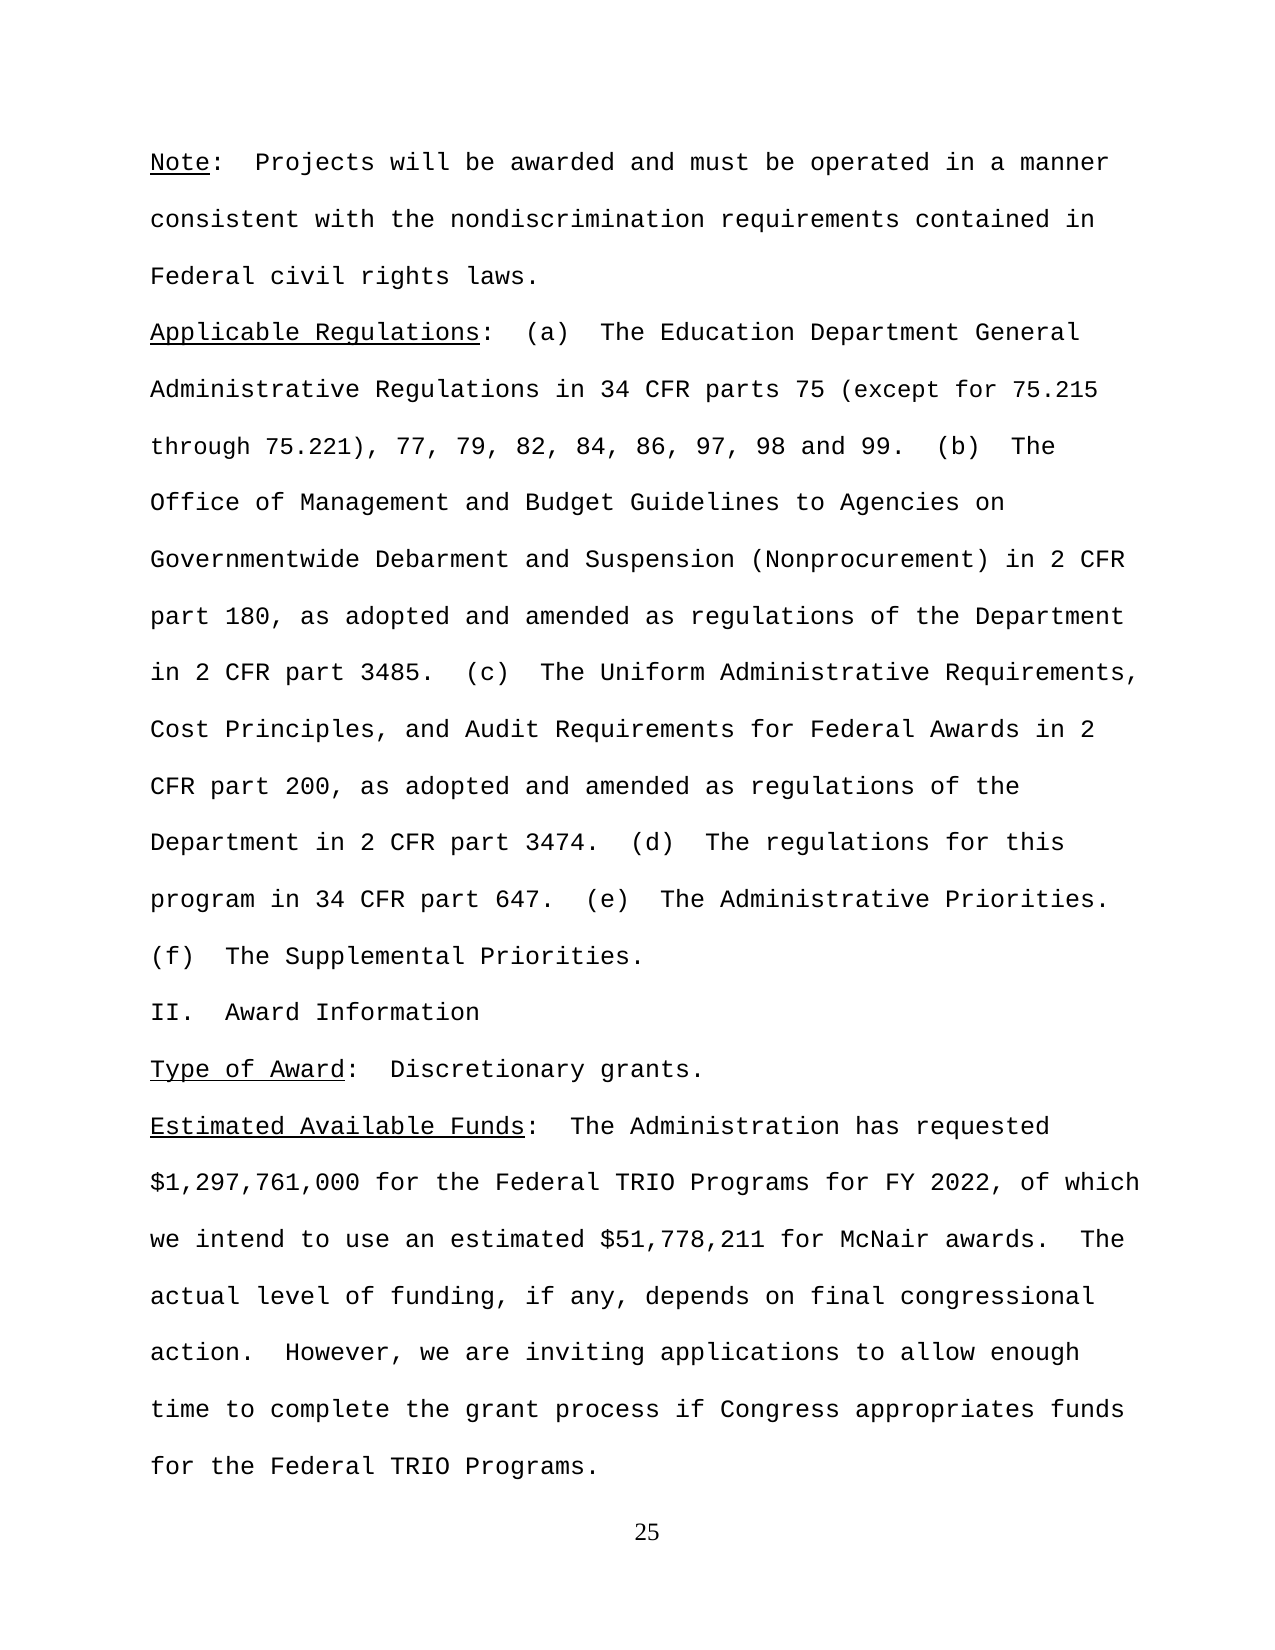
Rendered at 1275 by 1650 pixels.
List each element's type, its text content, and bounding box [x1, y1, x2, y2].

text Note: Projects will be awarded and must be operated in a manner consistent with the nondiscrimination requirements contained in Federal civil rights laws. [150, 150, 1144, 292]
text Applicable Regulations: (a) The Education Department General Administrative Regulations in 34 CFR parts 75 (except for 75.215 through 75.221), 77, 79, 82, 84, 86, 97, 98 and 99. (b) The Office of Management and Budget Guidelines to Agencies on Governmentwide Debarment and Suspension (Nonprocurement) in 2 CFR part 180, as adopted and amended as regulations of the Department in 2 CFR part 3485. (c) The Uniform Administrative Requirements, Cost Principles, and Audit Requirements for Federal Awards in 2 CFR part 200, as adopted and amended as regulations of the Department in 2 CFR part 3474. (d) The regulations for this program in 34 CFR part 647. (e) The Administrative Priorities. (f) The Supplemental Priorities. [150, 320, 1144, 972]
text Estimated Available Funds: The Administration has requested $1,297,761,000 for the Federal TRIO Programs for FY 2022, of which we intend to use an estimated $51,778,211 for McNair awards. The actual level of funding, if any, depends on final congressional action. However, we are inviting applications to allow enough time to complete the grant process if Congress appropriates funds for the Federal TRIO Programs. [150, 1113, 1144, 1482]
text II. Award Information [150, 1000, 1144, 1028]
text Type of Award: Discretionary grants. [150, 1057, 1144, 1085]
